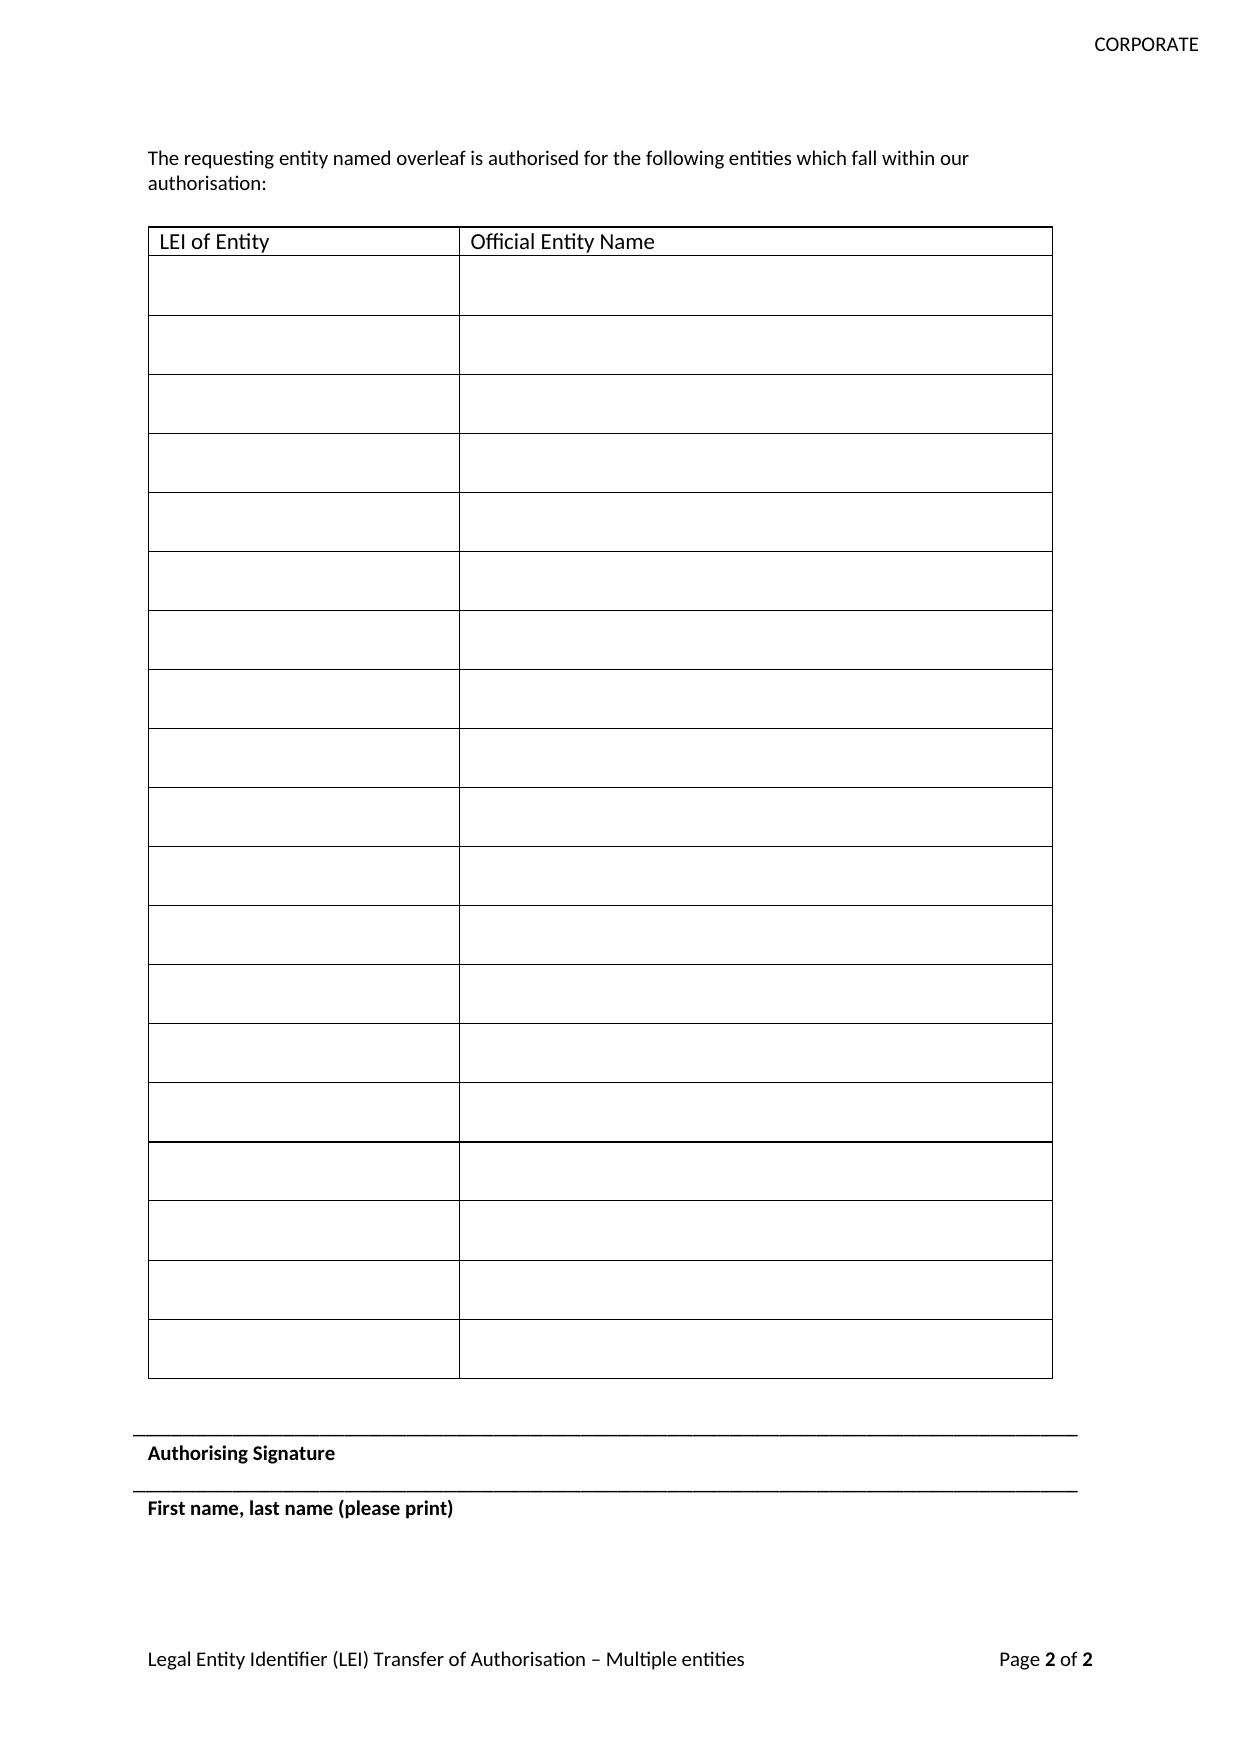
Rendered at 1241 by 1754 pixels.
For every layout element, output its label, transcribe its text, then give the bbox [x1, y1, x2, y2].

table_cell [149, 729, 459, 787]
table_cell [460, 847, 1052, 905]
table_cell [149, 1261, 459, 1318]
table_cell [149, 847, 459, 905]
table_cell [460, 1261, 1052, 1318]
table_cell [149, 375, 459, 433]
table_cell [149, 256, 459, 314]
table_cell [460, 670, 1052, 728]
table_cell [149, 493, 459, 551]
table_cell [149, 1201, 459, 1259]
table_cell [460, 1143, 1052, 1200]
table_cell [460, 1201, 1052, 1259]
table_cell [460, 788, 1052, 846]
table_cell [149, 552, 459, 610]
table_cell [460, 1320, 1052, 1378]
table_cell [149, 1320, 459, 1378]
table_cell [460, 906, 1052, 964]
table_cell [460, 552, 1052, 610]
table_cell [149, 316, 459, 373]
table_cell [460, 256, 1052, 314]
table_cell [460, 434, 1052, 492]
table_cell [149, 611, 459, 669]
text The requesting entity named overleaf is authorised for the following entities which fall within our authorisation: [148, 145, 1093, 196]
table_header LEI of Entity [149, 228, 459, 255]
text Authorising Signature [148, 1440, 1144, 1465]
table_cell [149, 670, 459, 728]
table_cell [460, 375, 1052, 433]
table_cell [149, 965, 459, 1023]
table_cell [460, 1024, 1052, 1082]
table_cell [460, 729, 1052, 787]
table_cell [149, 434, 459, 492]
text First name, last name (please print) [148, 1496, 1144, 1521]
table_cell [460, 316, 1052, 373]
text ____________________________________________________________________________ [133, 1465, 1144, 1496]
table_cell [149, 1024, 459, 1082]
table_cell [149, 788, 459, 846]
table_cell [460, 1083, 1052, 1141]
table_header Official Entity Name [460, 228, 1052, 255]
text ____________________________________________________________________________ [133, 1409, 1144, 1440]
table_cell [460, 493, 1052, 551]
table_cell [460, 611, 1052, 669]
table_cell [460, 965, 1052, 1023]
table_cell [149, 1143, 459, 1200]
table_cell [149, 906, 459, 964]
table_cell [149, 1083, 459, 1141]
